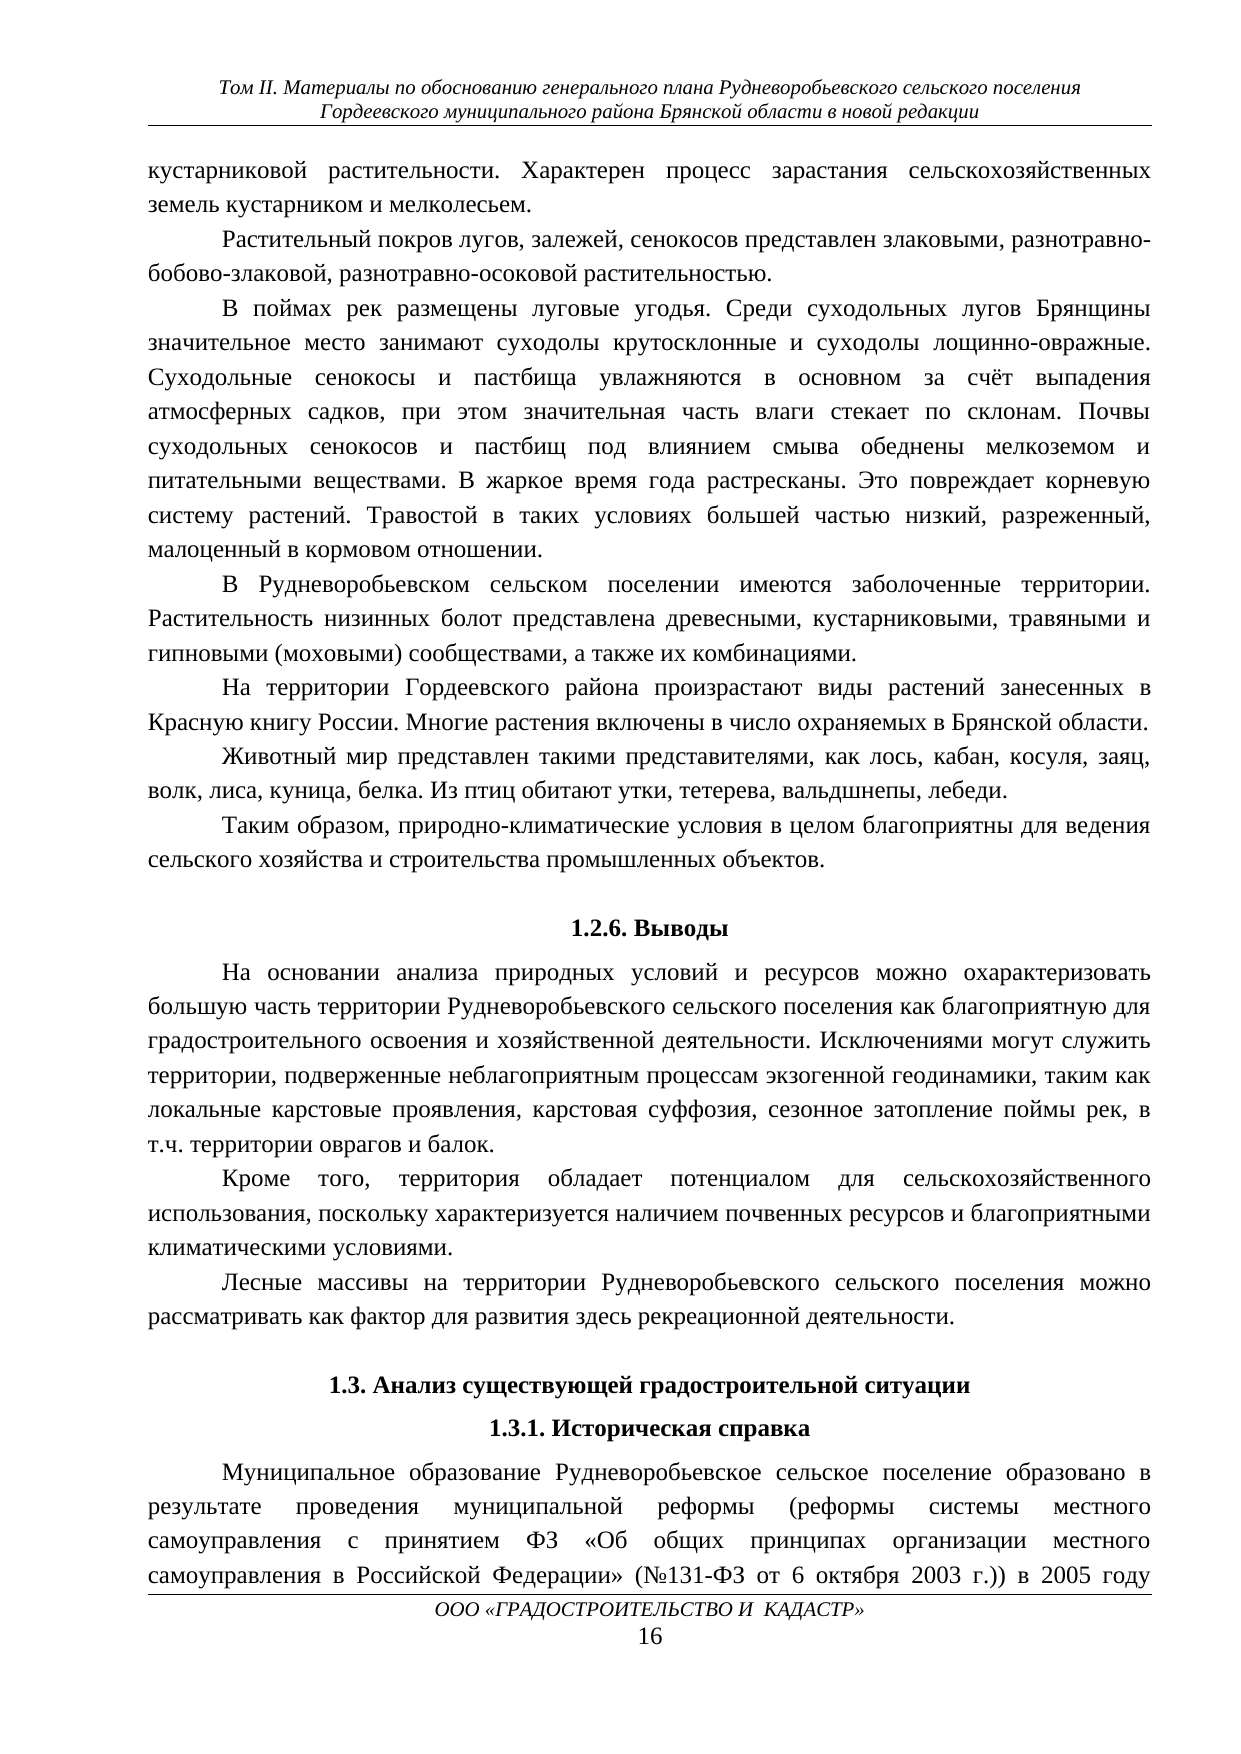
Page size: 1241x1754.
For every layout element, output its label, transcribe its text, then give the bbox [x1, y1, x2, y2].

text Животный мир представлен такими представителями, как лось, кабан, косуля, заяц, волк, лиса, куница, белка. Из птиц обитают утки, тетерева, вальдшнепы, лебеди. [148, 741, 1152, 804]
text В поймах рек размещены луговые угодья. Среди суходольных лугов Брянщины значительное место занимают суходолы крутосклонные и суходолы лощинно-овражные. Суходольные сенокосы и пастбища увлажняются в основном за счёт выпадения атмосферных садков, при этом значительная часть влаги стекает по склонам. Почвы суходольных сенокосов и пастбищ под влиянием смыва обеднены мелкоземом и питательными веществами. В жаркое время года растресканы. Это повреждает корневую систему растений. Травостой в таких условиях большей частью низкий, разреженный, малоценный в кормовом отношении. [148, 293, 1152, 563]
text Лесные массивы на территории Рудневоробьевского сельского поселения можно рассматривать как фактор для развития здесь рекреационной деятельности. [148, 1267, 1152, 1330]
text 1.2.6. Выводы [148, 913, 1152, 942]
text Таким образом, природно-климатические условия в целом благоприятны для ведения сельского хозяйства и строительства промышленных объектов. [148, 810, 1152, 873]
text 1.3.1. Историческая справка [148, 1413, 1152, 1442]
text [148, 155, 1152, 218]
text Растительный покров лугов, залежей, сенокосов представлен злаковыми, разнотравно-бобово-злаковой, разнотравно-осоковой растительностью. [148, 224, 1152, 287]
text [148, 1457, 1152, 1589]
text В Рудневоробьевском сельском поселении имеются заболоченные территории. Растительность низинных болот представлена древесными, кустарниковыми, травяными и гипновыми (моховыми) сообществами, а также их комбинациями. [148, 569, 1152, 666]
text Кроме того, территория обладает потенциалом для сельскохозяйственного использования, поскольку характеризуется наличием почвенных ресурсов и благоприятными климатическими условиями. [148, 1163, 1152, 1261]
text На территории Гордеевского района произрастают виды растений занесенных в Красную книгу России. Многие растения включены в число охраняемых в Брянской области. [148, 672, 1152, 735]
text На основании анализа природных условий и ресурсов можно охарактеризовать большую часть территории Рудневоробьевского сельского поселения как благоприятную для градостроительного освоения и хозяйственной деятельности. Исключениями могут служить территории, подверженные неблагоприятным процессам экзогенной геодинамики, таким как локальные карстовые проявления, карстовая суффозия, сезонное затопление поймы рек, в т.ч. территории оврагов и балок. [148, 957, 1152, 1158]
text 1.3. Анализ существующей градостроительной ситуации [148, 1370, 1152, 1399]
